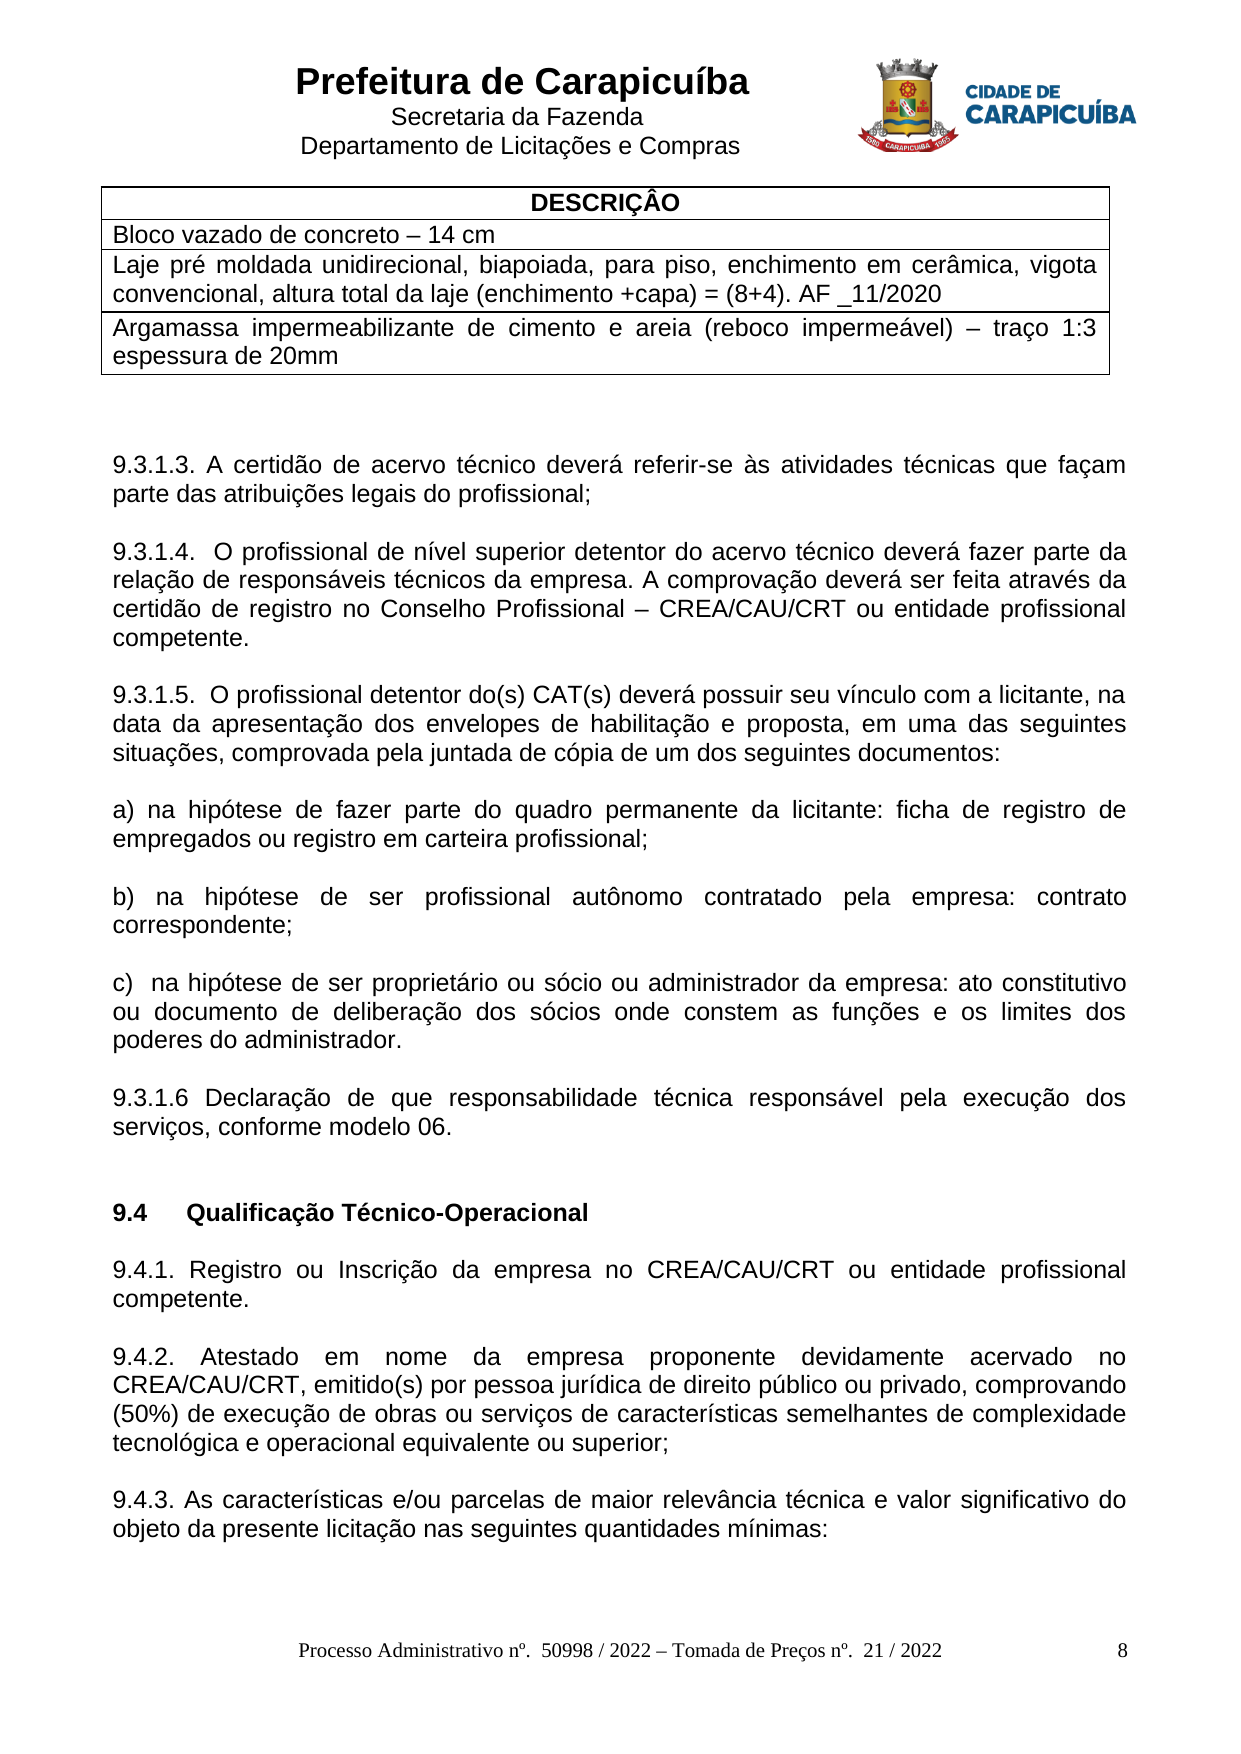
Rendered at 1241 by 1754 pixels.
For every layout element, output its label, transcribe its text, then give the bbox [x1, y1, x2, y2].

table_cell Argamassa impermeabilizante de cimento e areia (reboco impermeável) – traço 1:3 espessura de 20mm [102, 313, 1109, 374]
text c) na hipótese de ser proprietário ou sócio ou administrador da empresa: ato constitutivo ou documento de deliberação dos sócios onde constem as funções e os limites dos poderes do administrador. [112, 968, 1128, 1054]
text a) na hipótese de fazer parte do quadro permanente da licitante: ficha de registro de empregados ou registro em carteira profissional; [112, 796, 1128, 853]
picture [857, 57, 1139, 152]
table_cell Laje pré moldada unidirecional, biapoiada, para piso, enchimento em cerâmica, vigota convencional, altura total da laje (enchimento +capa) = (8+4). AF _11/2020 [102, 250, 1109, 311]
text 9.3.1.6 Declaração de que responsabilidade técnica responsável pela execução dos serviços, conforme modelo 06. [112, 1083, 1128, 1141]
text 9.4.1. Registro ou Inscrição da empresa no CREA/CAU/CRT ou entidade profissional competente. [112, 1256, 1128, 1313]
table_header DESCRIÇÂO [102, 188, 1109, 218]
text 9.3.1.4. O profissional de nível superior detentor do acervo técnico deverá fazer parte da relação de responsáveis técnicos da empresa. A comprovação deverá ser feita através da certidão de registro no Conselho Profissional – CREA/CAU/CRT ou entidade profissional competente. [112, 537, 1128, 652]
text 9.3.1.3. A certidão de acervo técnico deverá referir-se às atividades técnicas que façam parte das atribuições legais do profissional; [112, 451, 1128, 508]
text 9.4 Qualificação Técnico-Operacional [112, 1198, 1128, 1227]
text 9.3.1.5. O profissional detentor do(s) CAT(s) deverá possuir seu vínculo com a licitante, na data da apresentação dos envelopes de habilitação e proposta, em uma das seguintes situações, comprovada pela juntada de cópia de um dos seguintes documentos: [112, 681, 1128, 767]
text b) na hipótese de ser profissional autônomo contratado pela empresa: contrato correspondente; [112, 882, 1128, 939]
table_cell Bloco vazado de concreto – 14 cm [102, 220, 1109, 249]
text 9.4.2. Atestado em nome da empresa proponente devidamente acervado no CREA/CAU/CRT, emitido(s) por pessoa jurídica de direito público ou privado, comprovando (50%) de execução de obras ou serviços de características semelhantes de complexidade tecnológica e operacional equivalente ou superior; [112, 1342, 1128, 1457]
text 9.4.3. As características e/ou parcelas de maior relevância técnica e valor significativo do objeto da presente licitação nas seguintes quantidades mínimas: [112, 1486, 1128, 1543]
